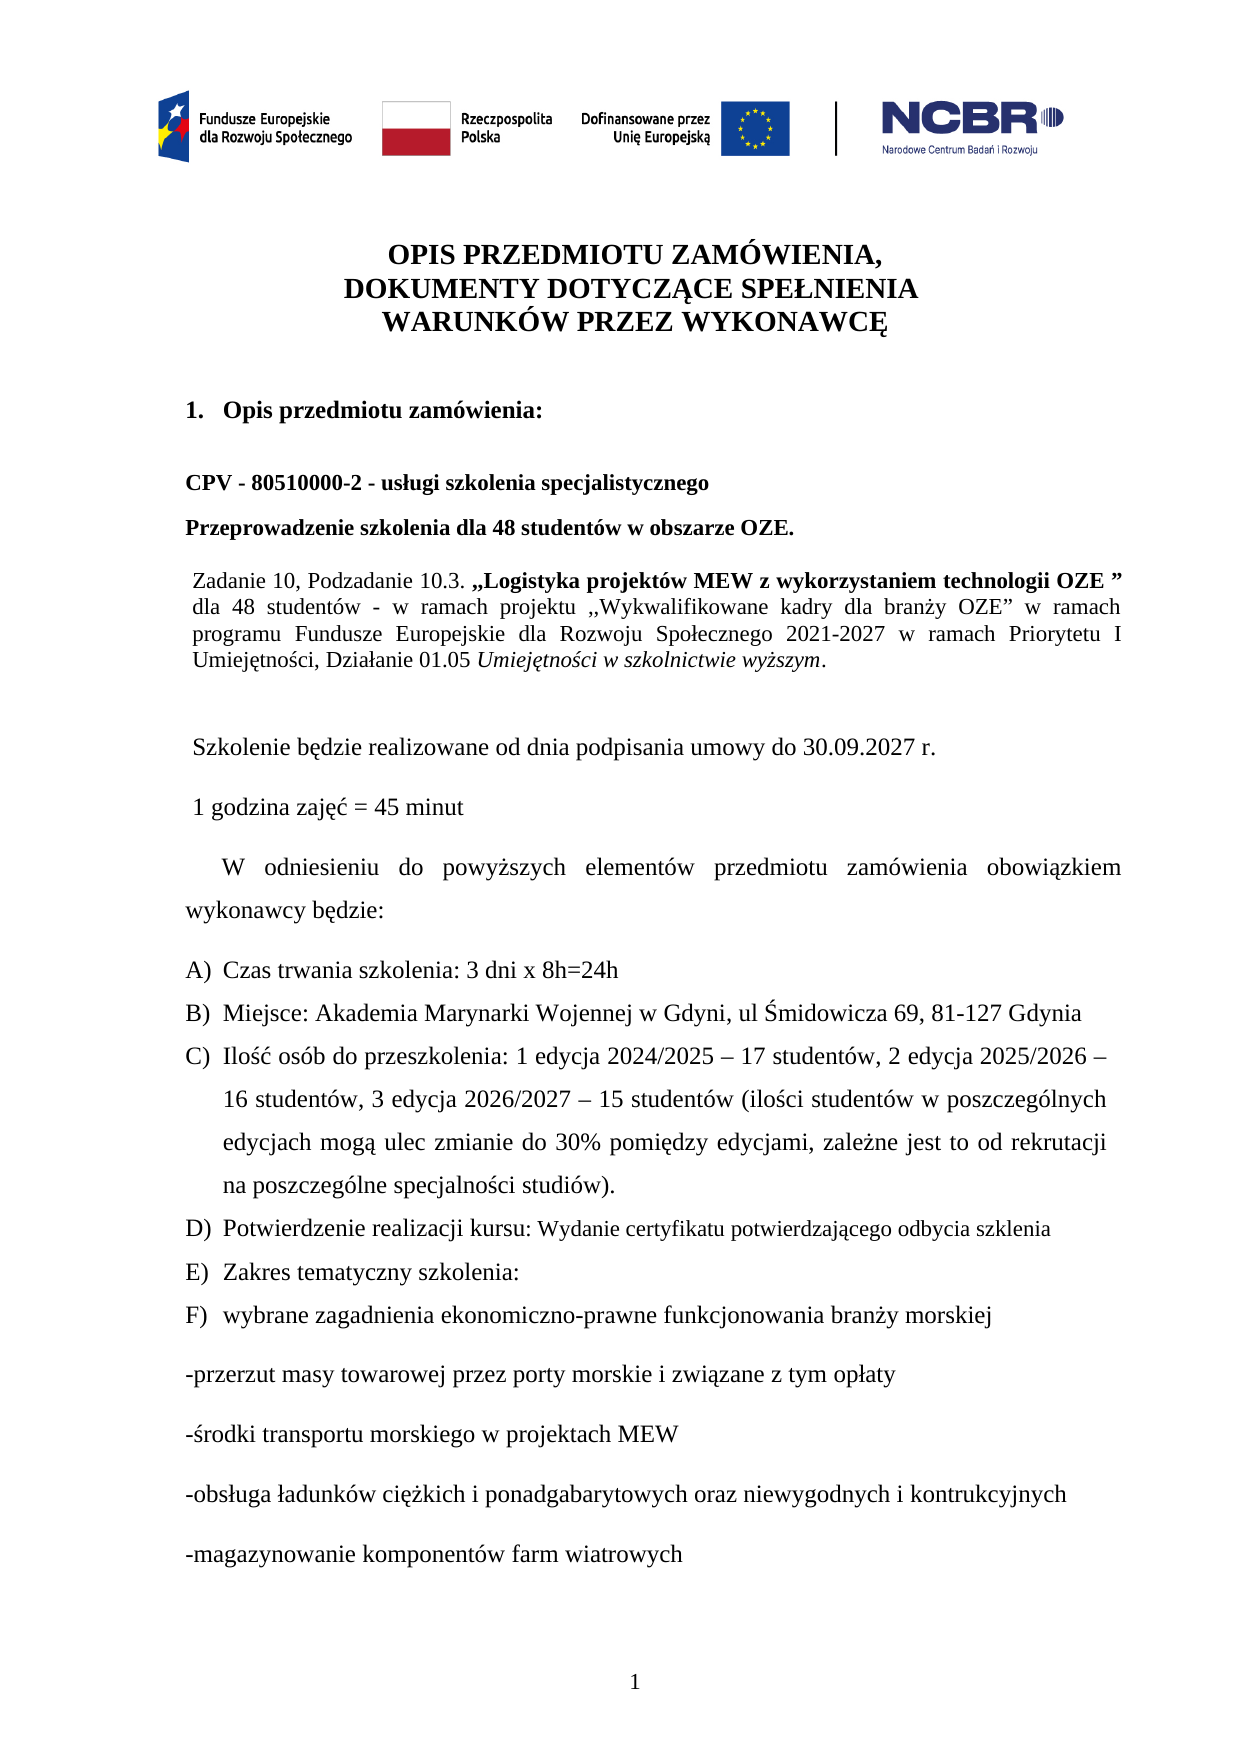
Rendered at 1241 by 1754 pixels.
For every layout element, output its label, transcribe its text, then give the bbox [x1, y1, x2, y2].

list Potwierdzenie realizacji kursu: Wydanie certyfikatu potwierdzającego odbycia szklenia [185, 1213, 1167, 1242]
text -środki transportu morskiego w projektach MEW [185, 1419, 1167, 1448]
text CPV - 80510000-2 - usługi szkolenia specjalistycznego [148, 469, 1122, 496]
list Czas trwania szkolenia: 3 dni x 8h=24h [185, 955, 1167, 983]
list Zakres tematyczny szkolenia: [185, 1257, 1167, 1285]
text -obsługa ładunków ciężkich i ponadgabarytowych oraz niewygodnych i kontrukcyjnych [185, 1479, 1167, 1508]
text DOKUMENTY DOTYCZĄCE SPEŁNIENIA WARUNKÓW PRZEZ WYKONAWCĘ [148, 271, 1122, 338]
text Szkolenie będzie realizowane od dnia podpisania umowy do 30.09.2027 r. [148, 732, 1167, 761]
text Przeprowadzenie szkolenia dla 48 studentów w obszarze OZE. [148, 514, 1122, 541]
text 1 godzina zajęć = 45 minut [148, 792, 1167, 821]
list Ilość osób do przeszkolenia: 1 edycja 2024/2025 – 17 studentów, 2 edycja 2025/2026 – 16 studentów, 3 edycja 2026/2027 – 15 studentów (ilości studentów w poszczególnych edycjach mogą ulec zmianie do 30% pomiędzy edycjami, zależne jest to od rekrutacji na poszczególne specjalności studiów). [185, 1041, 1107, 1199]
text Zadanie 10, Podzadanie 10.3. ,,Logistyka projektów MEW z wykorzystaniem technologii OZE ” dla 48 studentów - w ramach projektu ,,Wykwalifikowane kadry dla branży OZE” w ramach programu Fundusze Europejskie dla Rozwoju Społecznego 2021-2027 w ramach Priorytetu I Umiejętności, Działanie 01.05 Umiejętności w szkolnictwie wyższym. [192, 567, 1122, 672]
text OPIS PRZEDMIOTU ZAMÓWIENIA, [148, 237, 1122, 271]
text W odniesieniu do powyższych elementów przedmiotu zamówienia obowiązkiem wykonawcy będzie: [185, 852, 1122, 924]
text -przerzut masy towarowej przez porty morskie i związane z tym opłaty [185, 1359, 1167, 1388]
picture [143, 73, 1079, 177]
list wybrane zagadnienia ekonomiczno-prawne funkcjonowania branży morskiej [185, 1300, 1167, 1328]
text -magazynowanie komponentów farm wiatrowych [185, 1539, 1167, 1568]
list Miejsce: Akademia Marynarki Wojennej w Gdyni, ul Śmidowicza 69, 81-127 Gdynia [185, 998, 1167, 1027]
list Opis przedmiotu zamówienia: [185, 395, 1122, 424]
